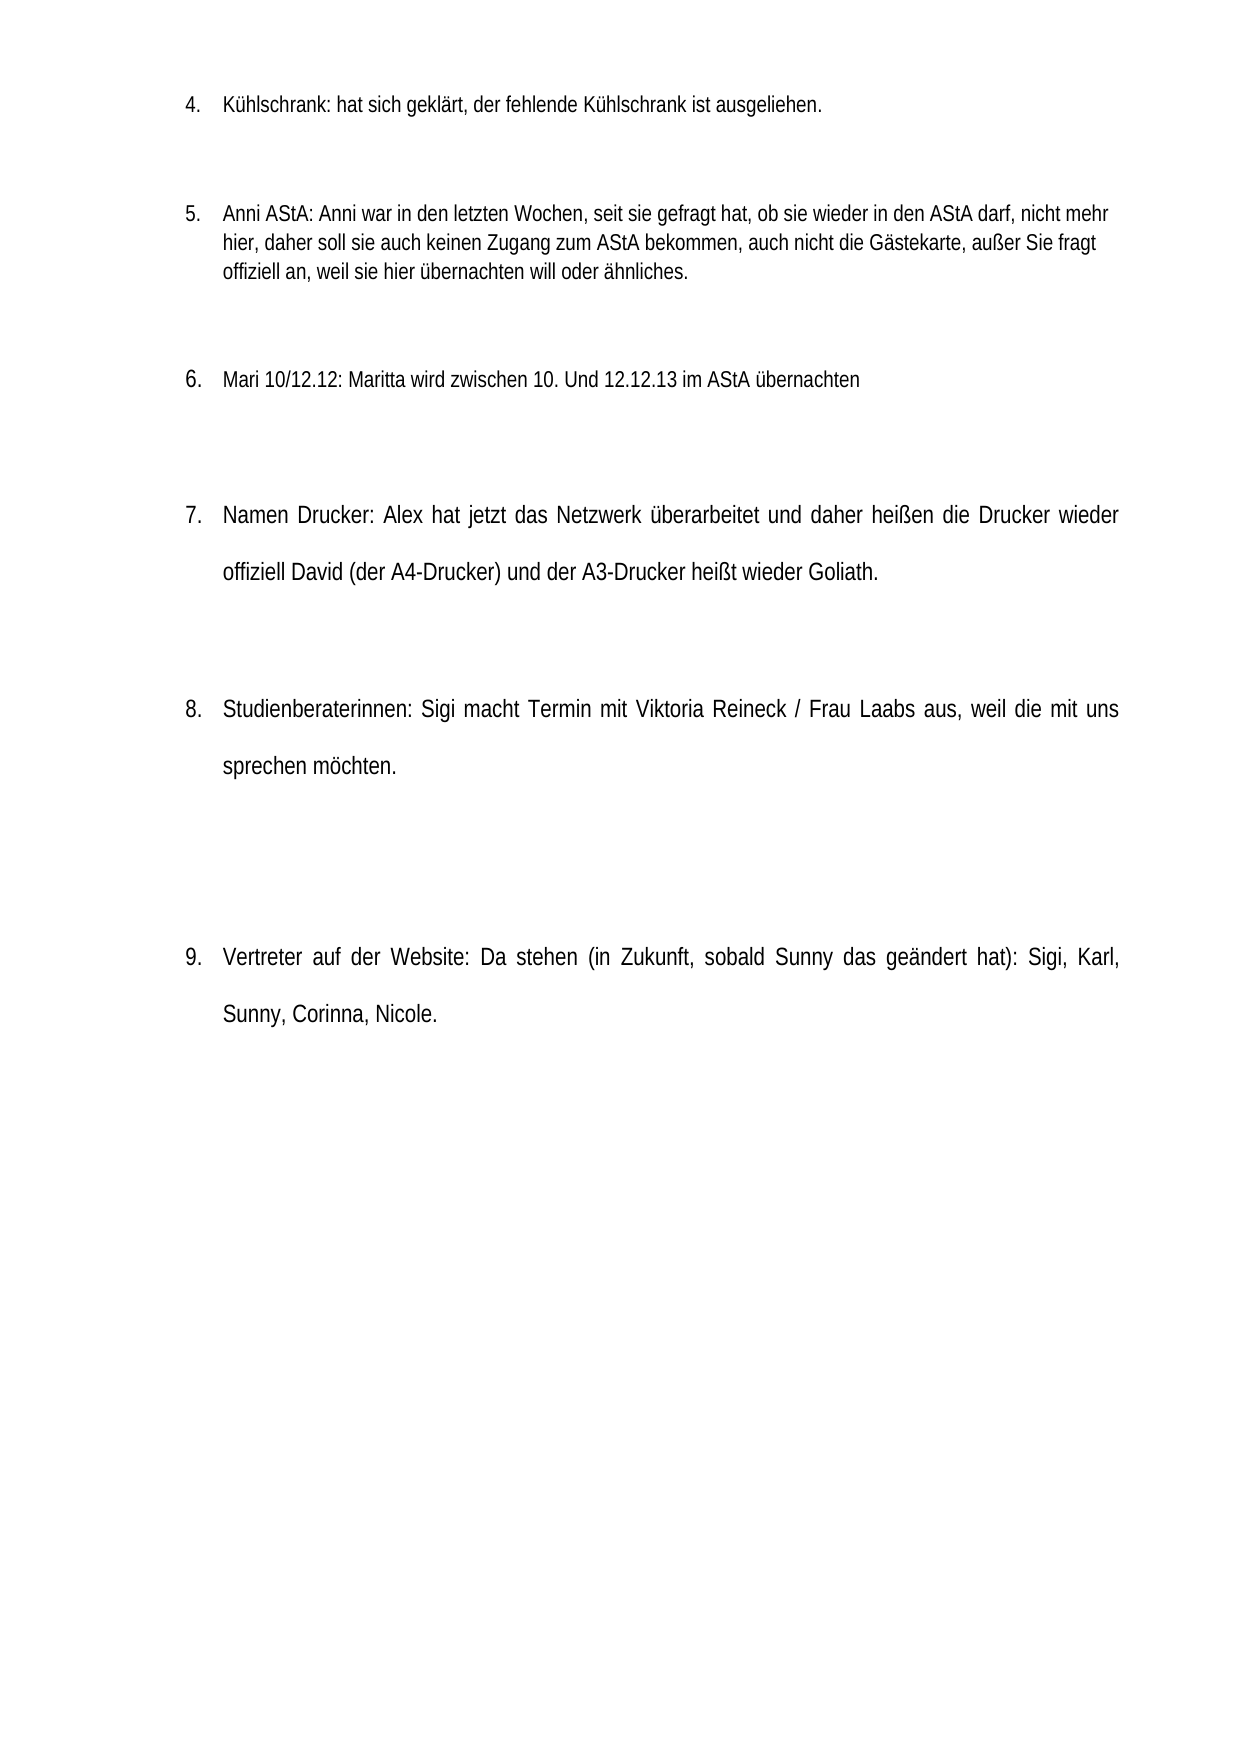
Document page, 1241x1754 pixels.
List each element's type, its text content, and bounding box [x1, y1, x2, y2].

list Mari 10/12.12: Maritta wird zwischen 10. Und 12.12.13 im AStA übernachten [185, 364, 1122, 392]
list Kühlschrank: hat sich geklärt, der fehlende Kühlschrank ist ausgeliehen. [185, 89, 1122, 118]
list Anni AStA: Anni war in den letzten Wochen, seit sie gefragt hat, ob sie wieder in den AStA darf, nicht mehr hier, daher soll sie auch keinen Zugang zum AStA bekommen, auch nicht die Gästekarte, außer Sie fragt offiziell an, weil sie hier übernachten will oder ähnliches. [185, 197, 1122, 284]
list Namen Drucker: Alex hat jetzt das Netzwerk überarbeitet und daher heißen die Drucker wieder offiziell David (der A4-Drucker) und der A3-Drucker heißt wieder Goliath. [185, 500, 1122, 586]
list Vertreter auf der Website: Da stehen (in Zukunft, sobald Sunny das geändert hat): Sigi, Karl, Sunny, Corinna, Nicole. [185, 942, 1122, 1028]
list Studienberaterinnen: Sigi macht Termin mit Viktoria Reineck / Frau Laabs aus, weil die mit uns sprechen möchten. [185, 694, 1122, 780]
